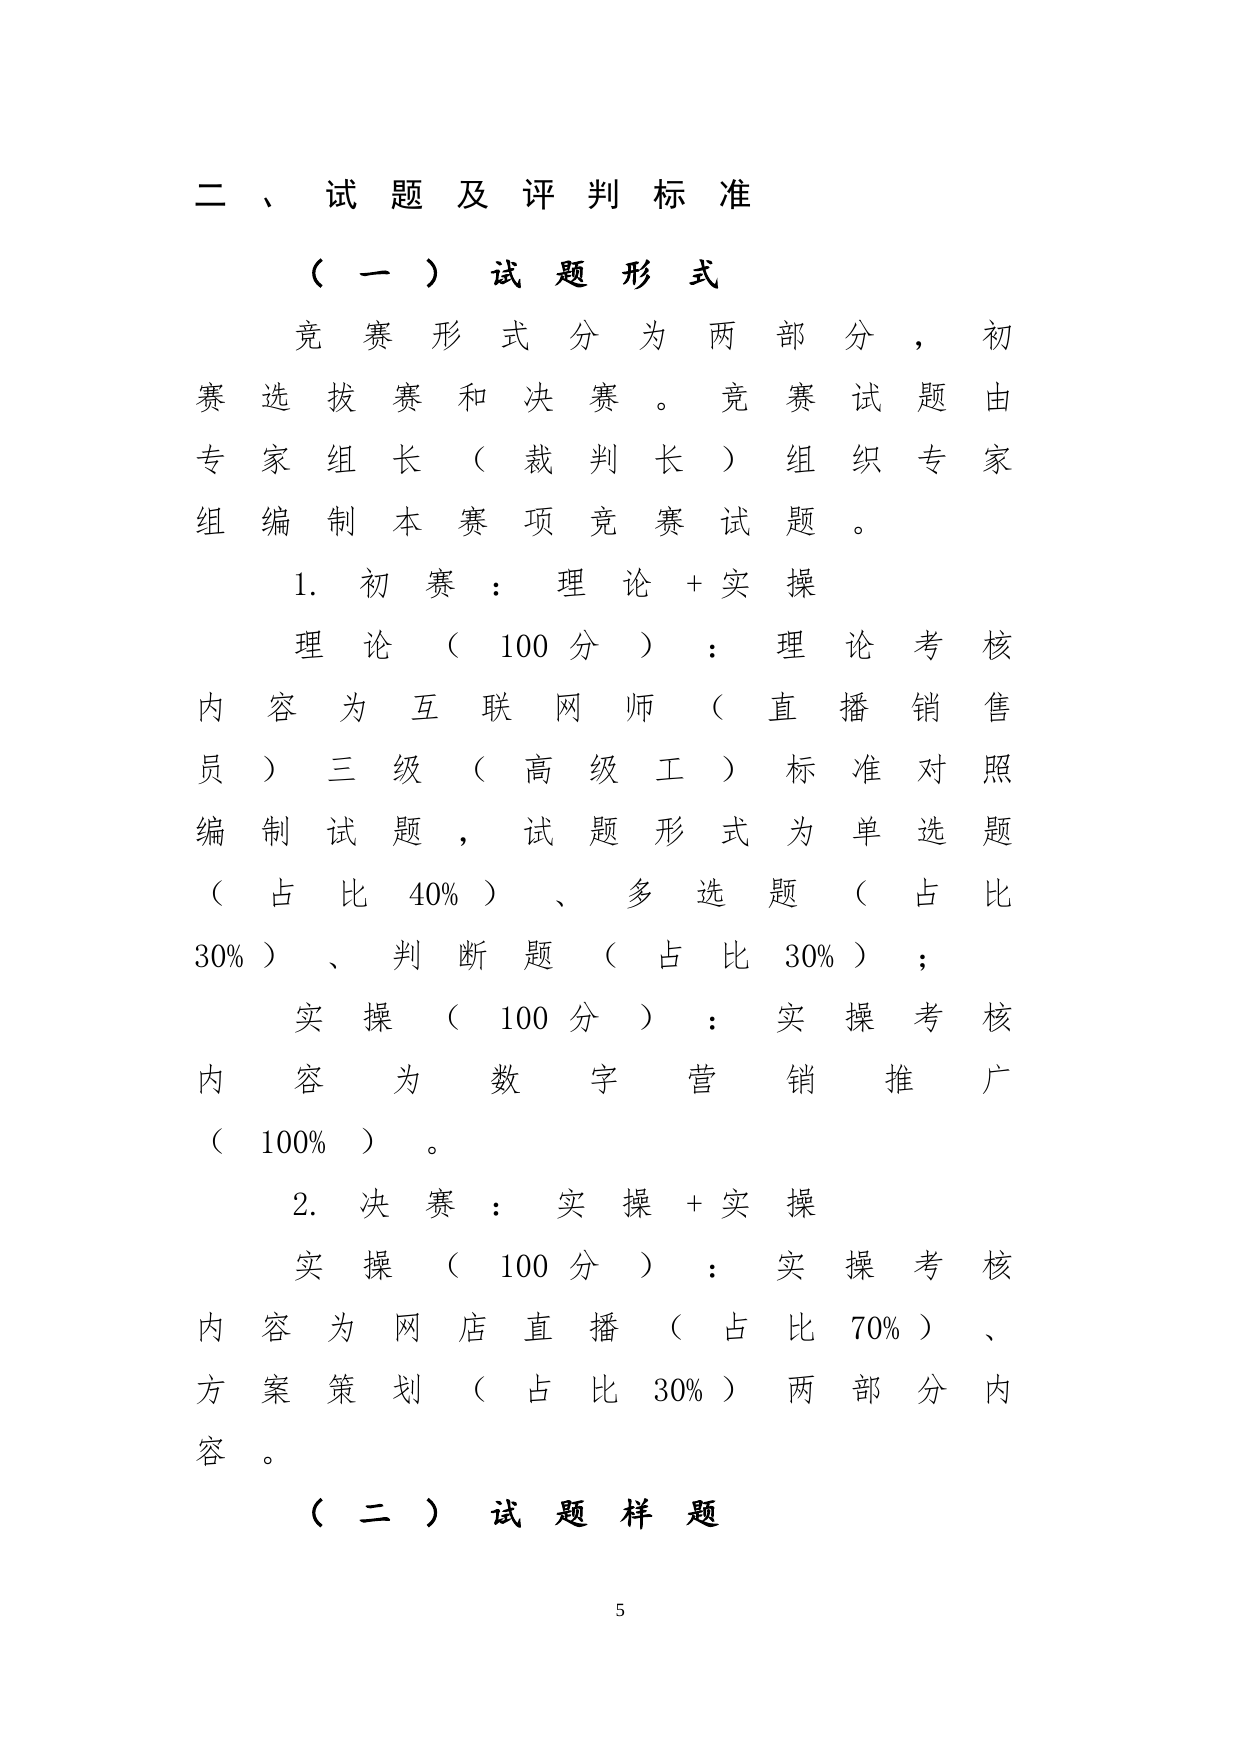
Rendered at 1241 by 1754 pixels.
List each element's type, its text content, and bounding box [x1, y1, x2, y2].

text 2.决赛：实操+实操 [193, 1170, 1047, 1232]
text 理论（100分）：理论考核内容为互联网师（直播销售员）三级（高级工）标准对照编制试题，试题形式为单选题（占比40%）、多选题（占比30%）、判断题（占比30%）； [193, 612, 1047, 984]
text 1.初赛：理论+实操 [193, 550, 1047, 612]
text （一）试题形式 [193, 240, 1047, 302]
text 实操（100分）：实操考核内容为网店直播（占比70%）、方案策划（占比30%）两部分内容。 [193, 1232, 1047, 1480]
text 二、试题及评判标准 [193, 162, 1047, 223]
text （二）试题样题 [193, 1480, 1047, 1542]
text 竞赛形式分为两部分，初赛选拔赛和决赛。竞赛试题由专家组长（裁判长）组织专家组编制本赛项竞赛试题。 [193, 302, 1047, 550]
text 实操（100分）：实操考核内容为数字营销推广（100%）。 [193, 984, 1047, 1170]
